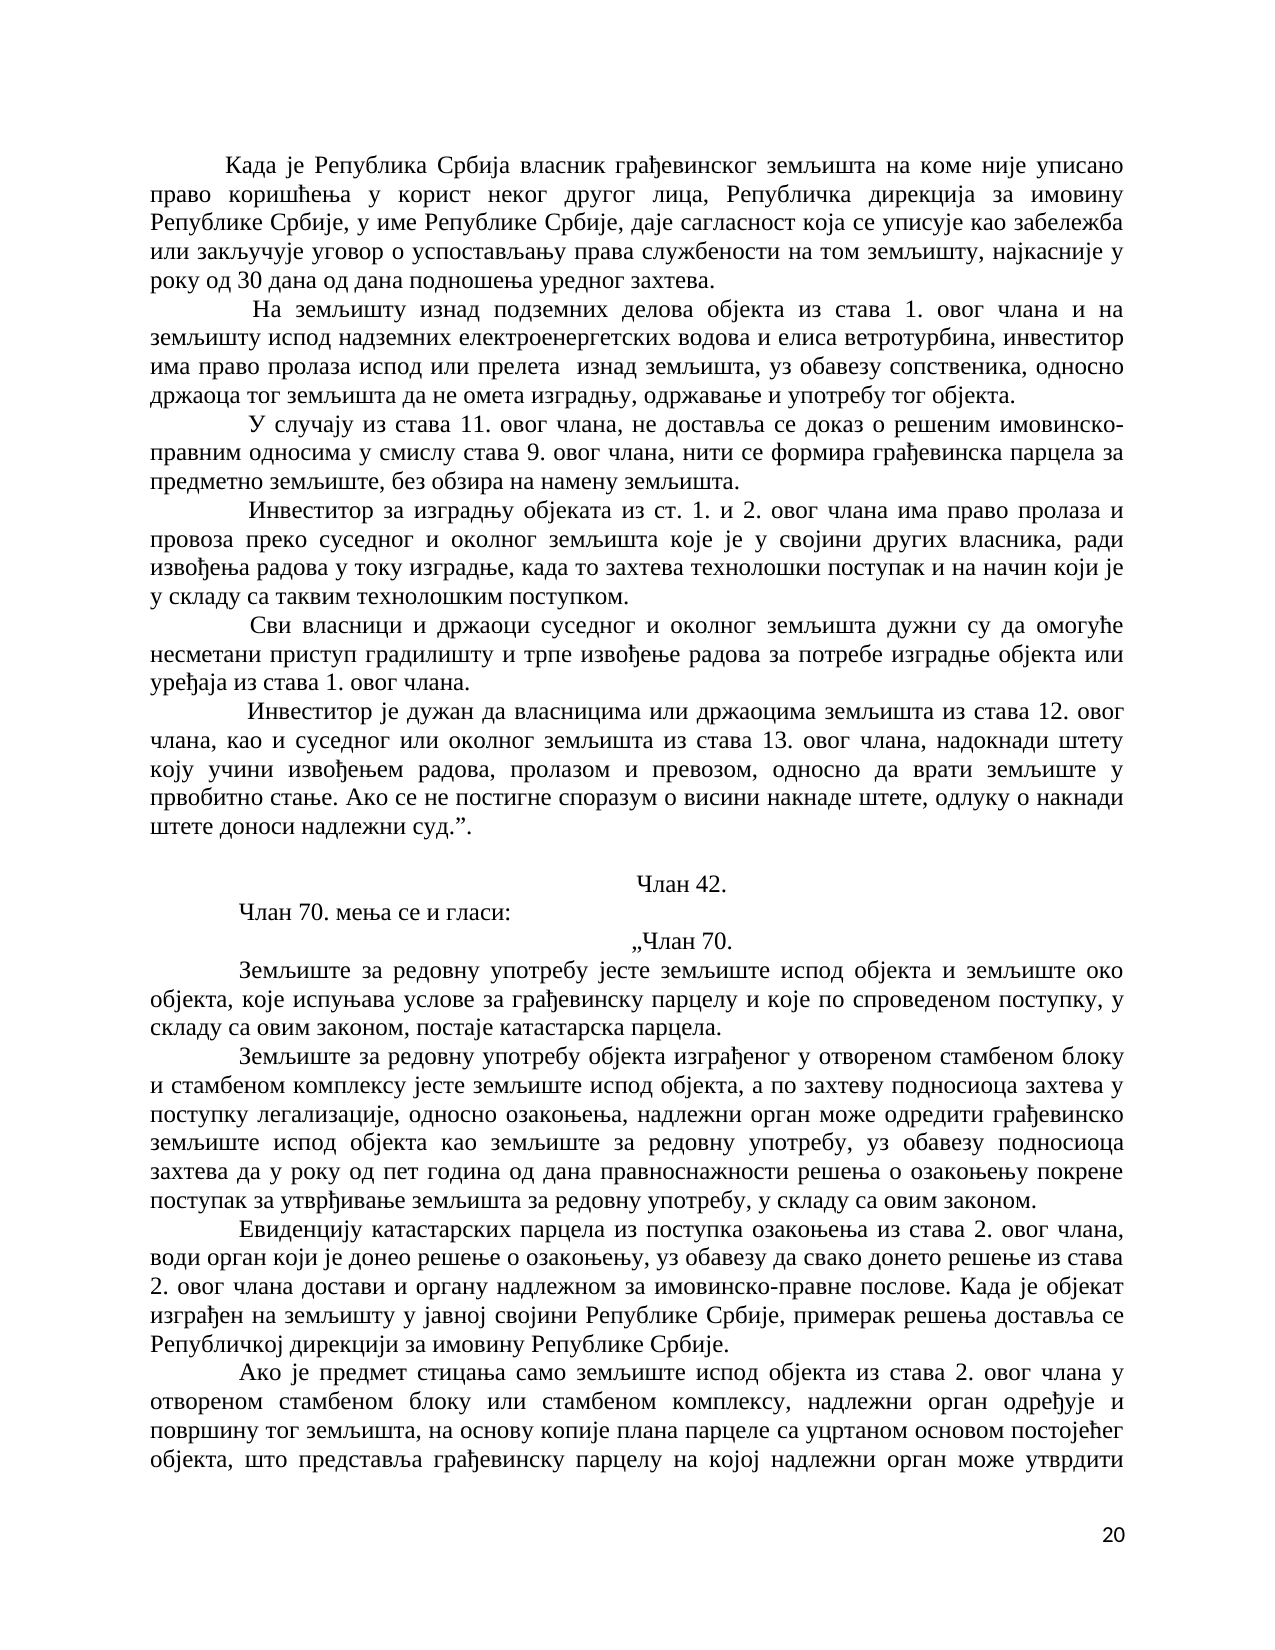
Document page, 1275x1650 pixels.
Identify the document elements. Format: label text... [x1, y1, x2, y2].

text Када је Република Србија власник грађевинског земљишта на коме није уписано право коришћења у корист неког другог лица, Републичка дирекција за имовину Републике Србије, у име Републике Србије, даје сагласност која се уписује као забележба или закључује уговор о успостављању права службености на том земљишту, најкасније у року од 30 дана од дана подношења уредног захтева. [150, 150, 1125, 294]
text У случају из става 11. овог члана, не доставља се доказ о решеним имовинско-правним односима у смислу става 9. овог члана, нити се формира грађевинска парцела за предметно земљиште, без обзира на намену земљишта. [150, 409, 1125, 495]
text Евиденцију катастарских парцела из поступка озакоњења из става 2. овог члана, води орган који је донео решење о озакоњењу, уз обавезу да свако донето решење из става 2. овог члана достави и органу надлежном за имовинско-правне послове. Када је објекат изграђен на земљишту у јавној својини Републике Србије, примерак решења доставља се Републичкој дирекцији за имовину Републике Србије. [150, 1214, 1125, 1357]
text Члан 70. мења се и гласи: [150, 897, 1125, 926]
text На земљишту изнад подземних делова објекта из става 1. овог члана и на земљишту испод надземних електроенергетских водова и елиса ветротурбина, инвеститор има право пролаза испод или прелета изнад земљишта, уз обавезу сопственика, односно држаоца тог земљишта да не омета изградњу, одржавање и употребу тог објекта. [150, 294, 1125, 409]
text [150, 1357, 1125, 1472]
text Члан 42. [150, 869, 1125, 897]
text Сви власници и држаоци суседног и околног земљишта дужни су да омогуће несметани приступ градилишту и трпе извођење радова за потребе изградње објекта или уређаја из става 1. овог члана. [150, 610, 1125, 696]
text Земљиште за редовну употребу објекта изграђеног у отвореном стамбеном блоку и стамбеном комплексу јесте земљиште испод објекта, а по захтеву подносиоца захтева у поступку легализације, односно озакоњења, надлежни орган може одредити грађевинско земљиште испод објекта као земљиште за редовну употребу, уз обавезу подносиоца захтева да у року од пет година од дана правноснажности решења о озакоњењу покрене поступак за утврђивање земљишта за редовну употребу, у складу са овим законом. [150, 1041, 1125, 1214]
text Инвеститор за изградњу објеката из ст. 1. и 2. овог члана има право пролаза и провоза преко суседног и околног земљишта које је у својини других власника, ради извођења радова у току изградње, када то захтева технолошки поступак и на начин који је у складу са таквим технолошким поступком. [150, 495, 1125, 610]
text Земљиште за редовну употребу јесте земљиште испод објекта и земљиште око објекта, које испуњава услове за грађевинску парцелу и које по спроведеном поступку, у складу са овим законом, постаје катастарска парцела. [150, 955, 1125, 1041]
text Инвеститор је дужан да власницима или држаоцима земљишта из става 12. овог члана, као и суседног или околног земљишта из става 13. овог члана, надокнади штету коју учини извођењем радова, пролазом и превозом, односно да врати земљиште у првобитно стање. Ако се не постигне споразум о висини накнаде штете, одлуку о накнади штете доноси надлежни суд.”. [150, 696, 1125, 840]
text „Члан 70. [150, 926, 1125, 955]
